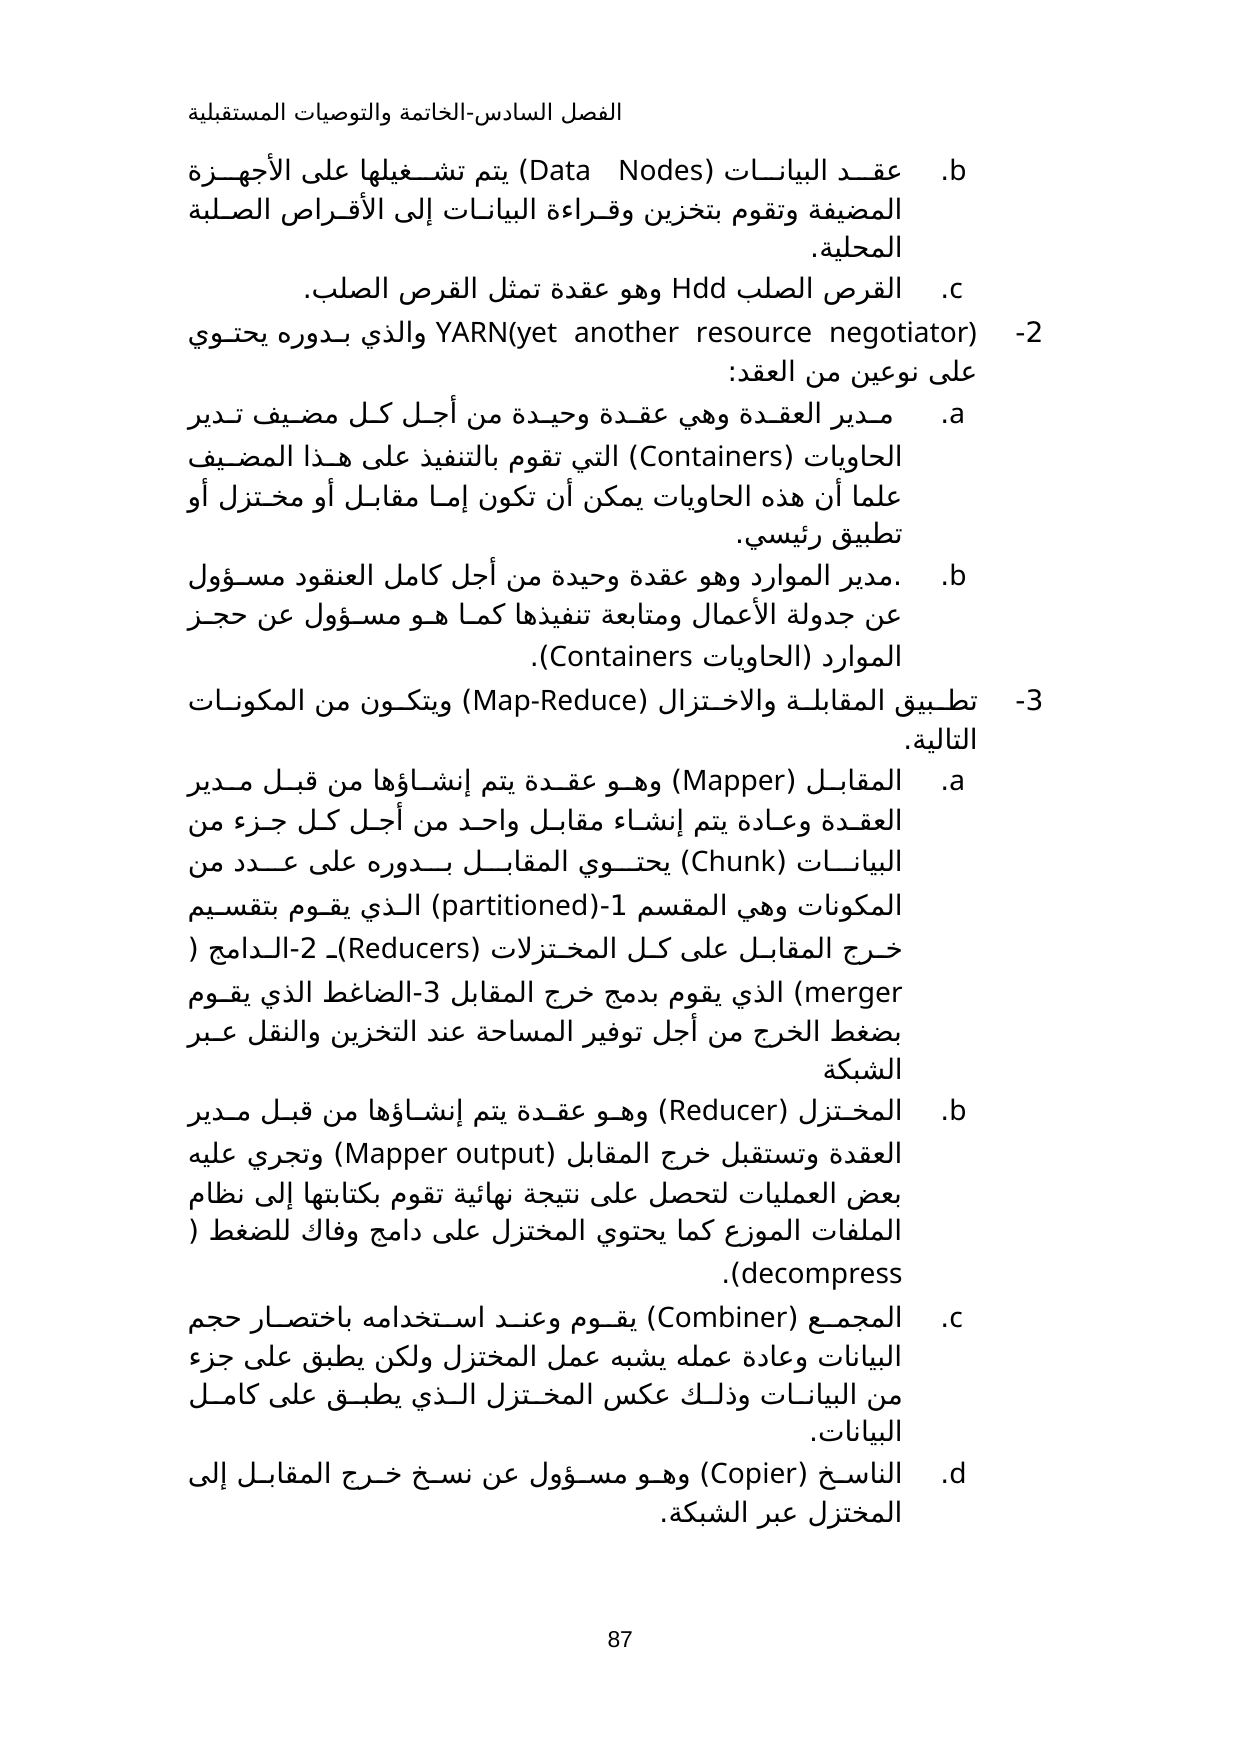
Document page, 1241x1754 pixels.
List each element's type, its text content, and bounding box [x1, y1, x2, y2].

list المختزل (Reducer) وهو عقدة يتم إنشاؤها من قبل مدير العقدة وتستقبل خرج المقابل (Mapper output) وتجري عليه بعض العمليات لتحصل على نتيجة نهائية تقوم بكتابتها إلى نظام الملفات الموزع كما يحتوي المختزل على دامج وفاك للضغط (decompress). [187, 1091, 940, 1291]
list تطبيق المقابلة والاختزال (Map-Reduce) ويتكون من المكونات التالية. [187, 680, 1015, 756]
list .مدير الموارد وهو عقدة وحيدة من أجل كامل العنقود مسؤول عن جدولة الأعمال ومتابعة تنفيذها كما هو مسؤول عن حجز الموارد (الحاويات Containers). [187, 555, 940, 674]
list مدير العقدة وهي عقدة وحيدة من أجل كل مضيف تدير الحاويات (Containers) التي تقوم بالتنفيذ على هذا المضيف علما أن هذه الحاويات يمكن أن تكون إما مقابل أو مختزل أو تطبيق رئيسي. [187, 393, 940, 550]
list عقد البيانات (Data Nodes) يتم تشغيلها على الأجهزة المضيفة وتقوم بتخزين وقراءة البيانات إلى الأقراص الصلبة المحلية. [187, 150, 940, 263]
list القرص الصلب Hdd وهو عقدة تمثل القرص الصلب. [187, 268, 940, 307]
list المجمع (Combiner) يقوم وعند استخدامه باختصار حجم البيانات وعادة عمله يشبه عمل المختزل ولكن يطبق على جزء من البيانات وذلك عكس المختزل الذي يطبق على كامل البيانات. [187, 1297, 940, 1448]
list المقابل (Mapper) وهو عقدة يتم إنشاؤها من قبل مدير العقدة وعادة يتم إنشاء مقابل واحد من أجل كل جزء من البيانات (Chunk) يحتوي المقابل بدوره على عدد من المكونات وهي المقسم 1-(partitioned) الذي يقوم بتقسيم خرج المقابل على كل المختزلات (Reducers) 2-الدامج (merger) الذي يقوم بدمج خرج المقابل 3-الضاغط الذي يقوم بضغط الخرج من أجل توفير المساحة عند التخزين والنقل عبر الشبكة [187, 761, 940, 1086]
list الناسخ (Copier) وهو مسؤول عن نسخ خرج المقابل إلى المختزل عبر الشبكة. [187, 1453, 940, 1529]
list YARN(yet another resource negotiator) والذي بدوره يحتوي على نوعين من العقد: [187, 312, 1015, 388]
